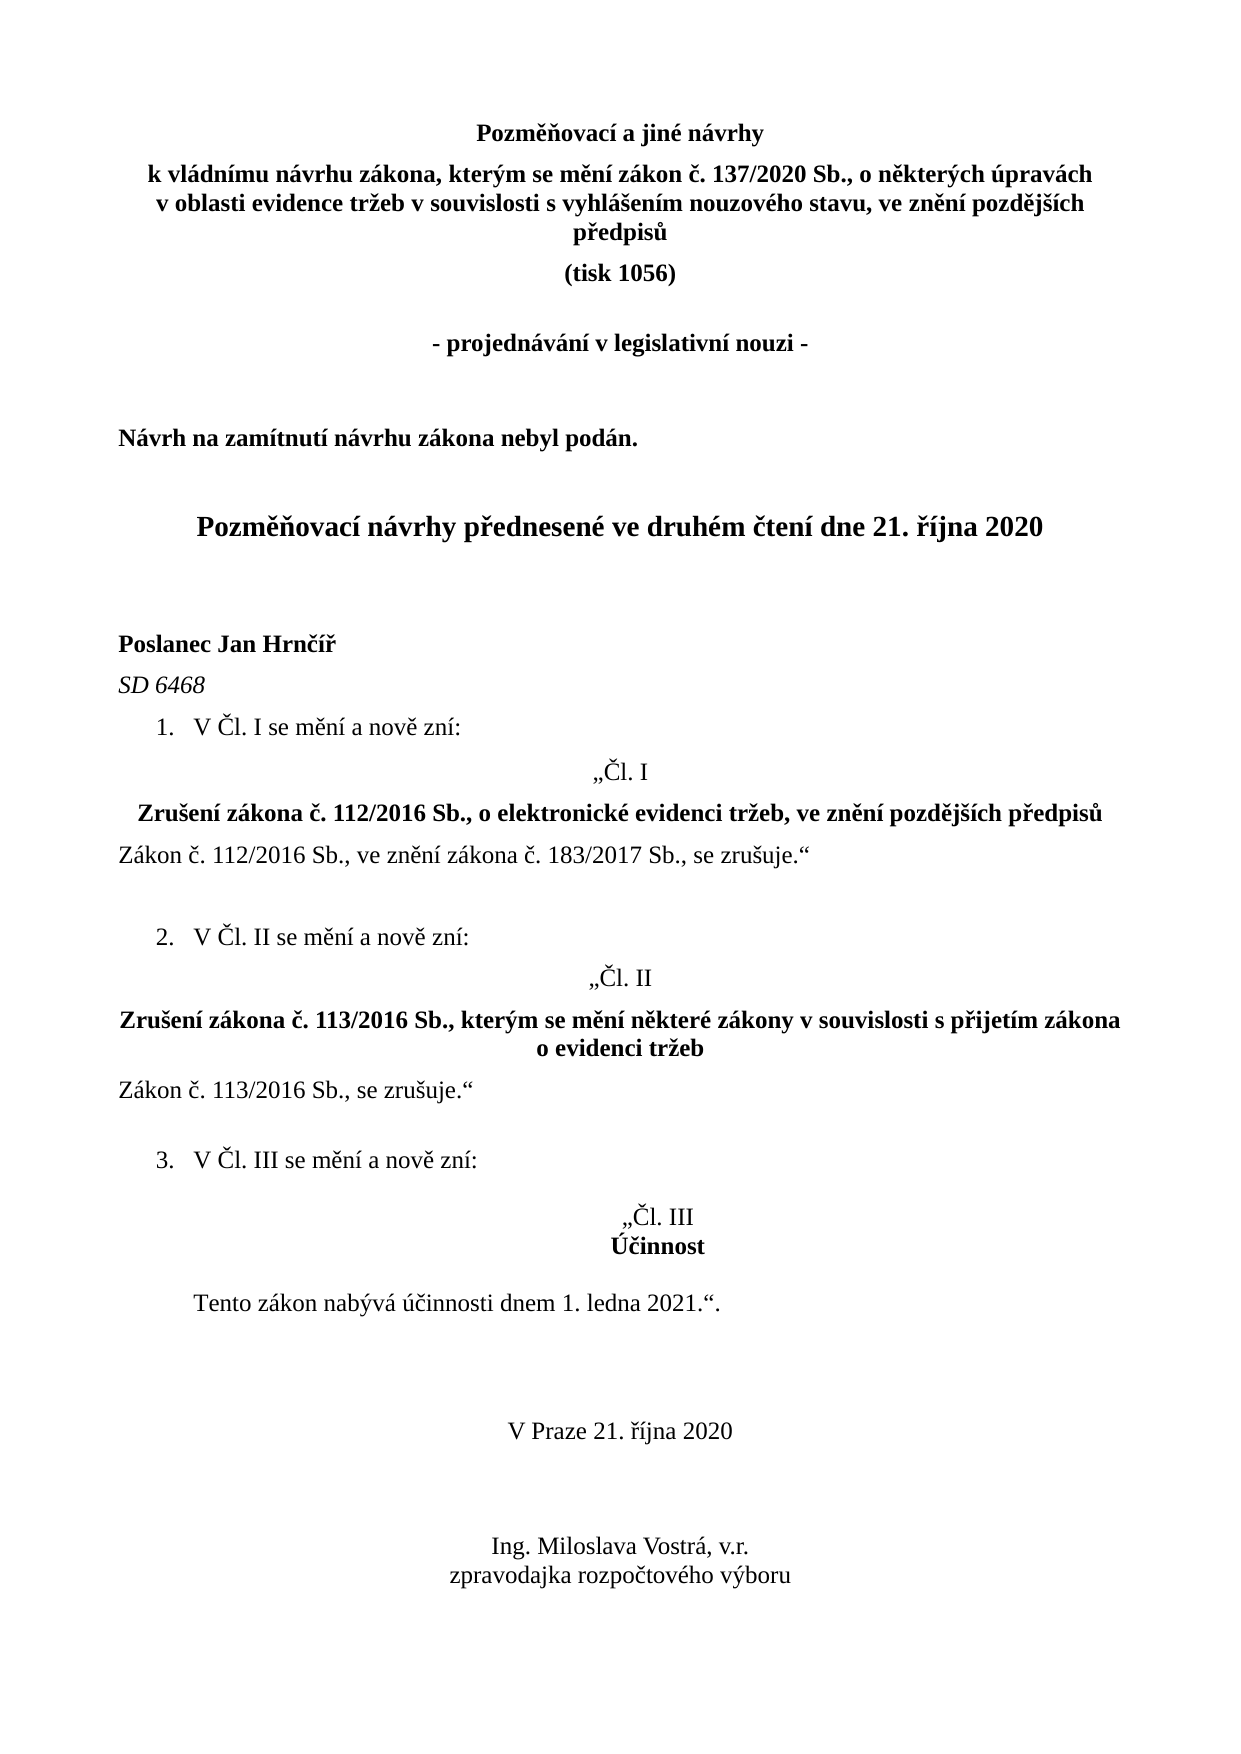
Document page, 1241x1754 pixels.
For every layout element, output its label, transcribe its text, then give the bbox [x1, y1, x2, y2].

text Pozměňovací a jiné návrhy [118, 118, 1122, 147]
text Zrušení zákona č. 112/2016 Sb., o elektronické evidenci tržeb, ve znění pozdějších předpisů [118, 798, 1122, 827]
list Účinnost [193, 1231, 1122, 1260]
list V Čl. II se mění a nově zní: [156, 922, 1122, 951]
text Zrušení zákona č. 113/2016 Sb., kterým se mění některé zákony v souvislosti s přijetím zákona o evidenci tržeb [118, 1005, 1122, 1062]
list „Čl. III [193, 1202, 1122, 1231]
list V Čl. III se mění a nově zní: [156, 1145, 1122, 1173]
subtitle Pozměňovací návrhy přednesené ve druhém čtení dne 21. října 2020 [118, 509, 1122, 543]
text k vládnímu návrhu zákona, kterým se mění zákon č. 137/2020 Sb., o některých úpravách v oblasti evidence tržeb v souvislosti s vyhlášením nouzového stavu, ve znění pozdějších předpisů [118, 159, 1122, 246]
list Poslanec Jan Hrnčíř [118, 629, 1122, 658]
text Návrh na zamítnutí návrhu zákona nebyl podán. [118, 423, 1122, 452]
text zpravodajka rozpočtového výboru [118, 1560, 1122, 1588]
text Zákon č. 112/2016 Sb., ve znění zákona č. 183/2017 Sb., se zrušuje.“ [118, 840, 1122, 868]
text „Čl. II [118, 963, 1122, 992]
text „Čl. I [118, 757, 1122, 786]
text Ing. Miloslava Vostrá, v.r. [118, 1531, 1122, 1560]
text SD 6468 [118, 670, 1122, 699]
list Tento zákon nabývá účinnosti dnem 1. ledna 2021.“. [193, 1288, 1122, 1317]
text V Praze 21. října 2020 [118, 1416, 1122, 1445]
text Zákon č. 113/2016 Sb., se zrušuje.“ [118, 1075, 1122, 1103]
list V Čl. I se mění a nově zní: [156, 712, 1122, 740]
text (tisk 1056) [118, 258, 1122, 287]
text - projednávání v legislativní nouzi - [118, 328, 1122, 357]
